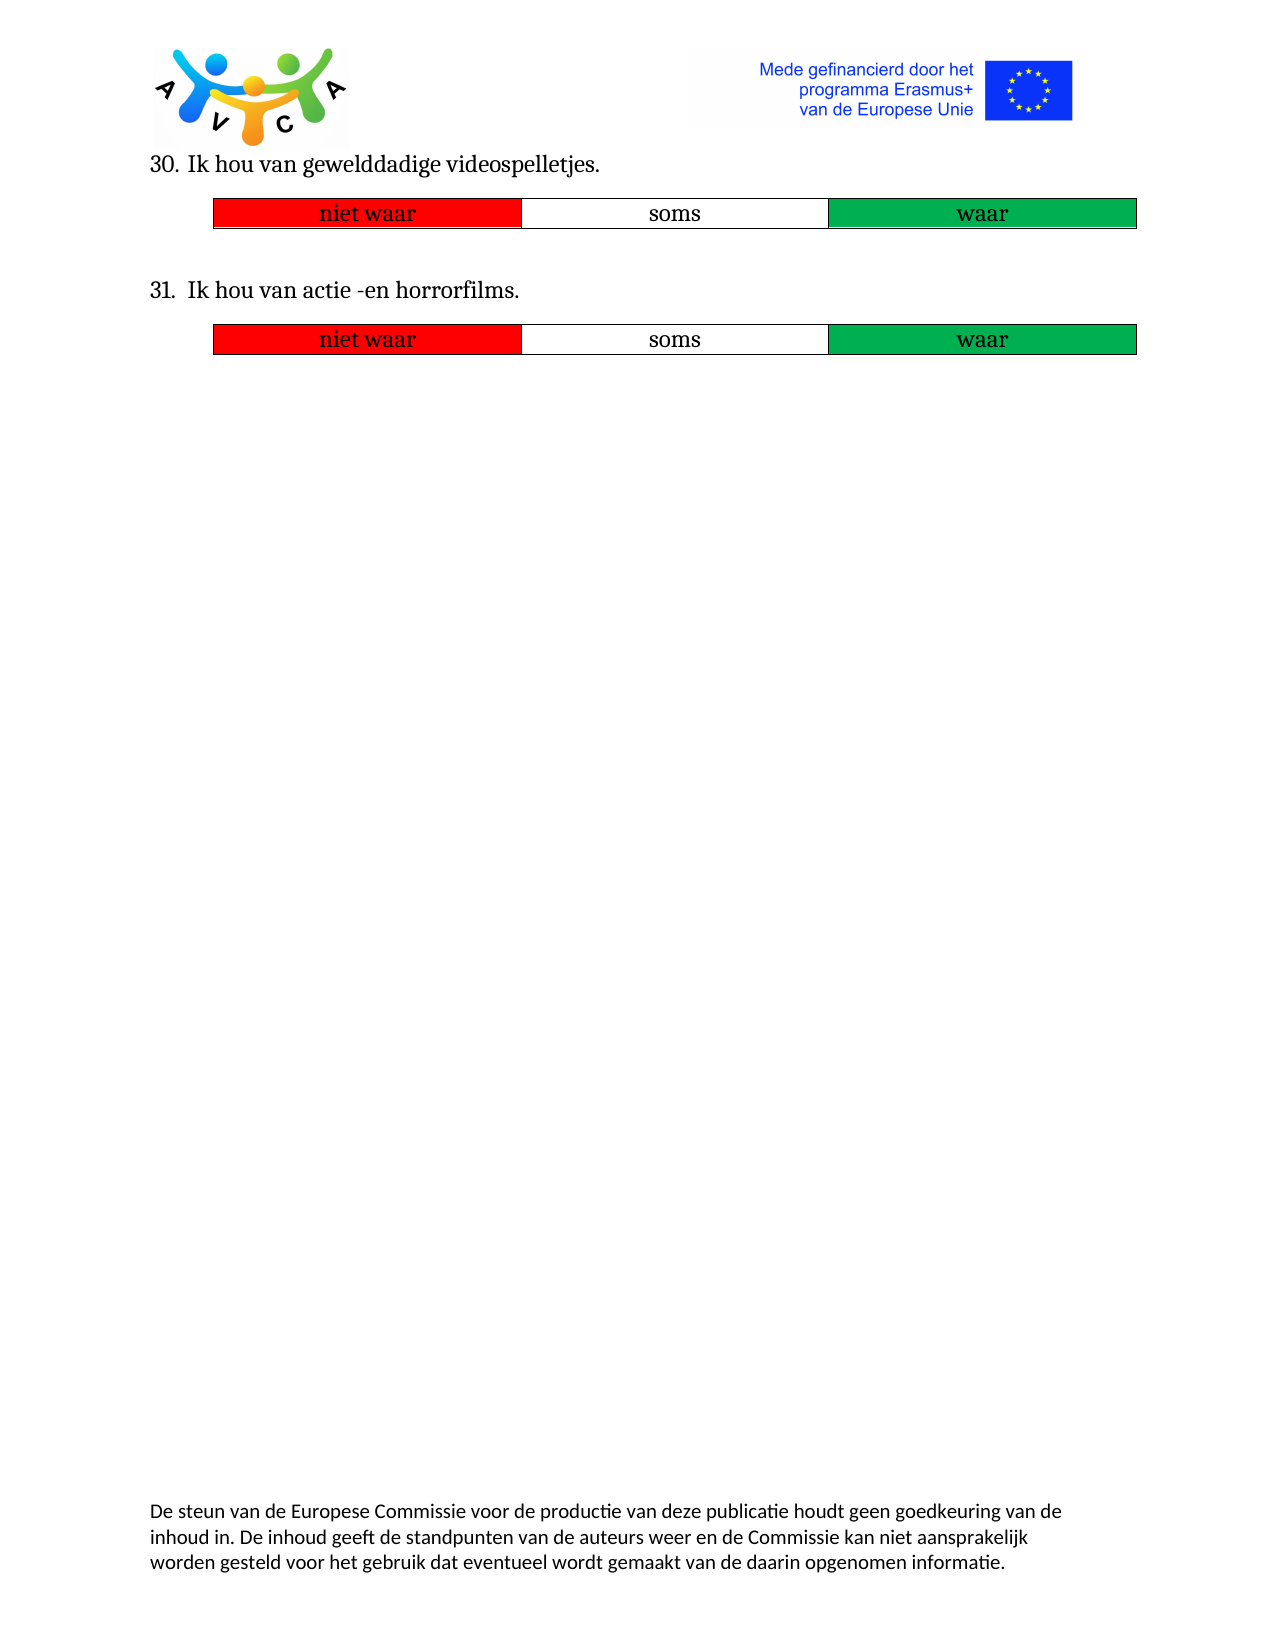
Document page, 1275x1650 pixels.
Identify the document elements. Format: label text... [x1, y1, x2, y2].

list Ik hou van gewelddadige videospelletjes. [150, 150, 1125, 179]
table_header waar [829, 325, 1136, 354]
table_header soms [522, 325, 828, 354]
list Ik hou van actie -en horrorfilms. [150, 276, 1125, 305]
table_header niet waar [214, 199, 521, 227]
picture [153, 46, 350, 150]
table_header soms [522, 199, 828, 227]
picture [687, 46, 1086, 132]
table_header niet waar [214, 325, 521, 354]
table_header waar [829, 199, 1136, 227]
